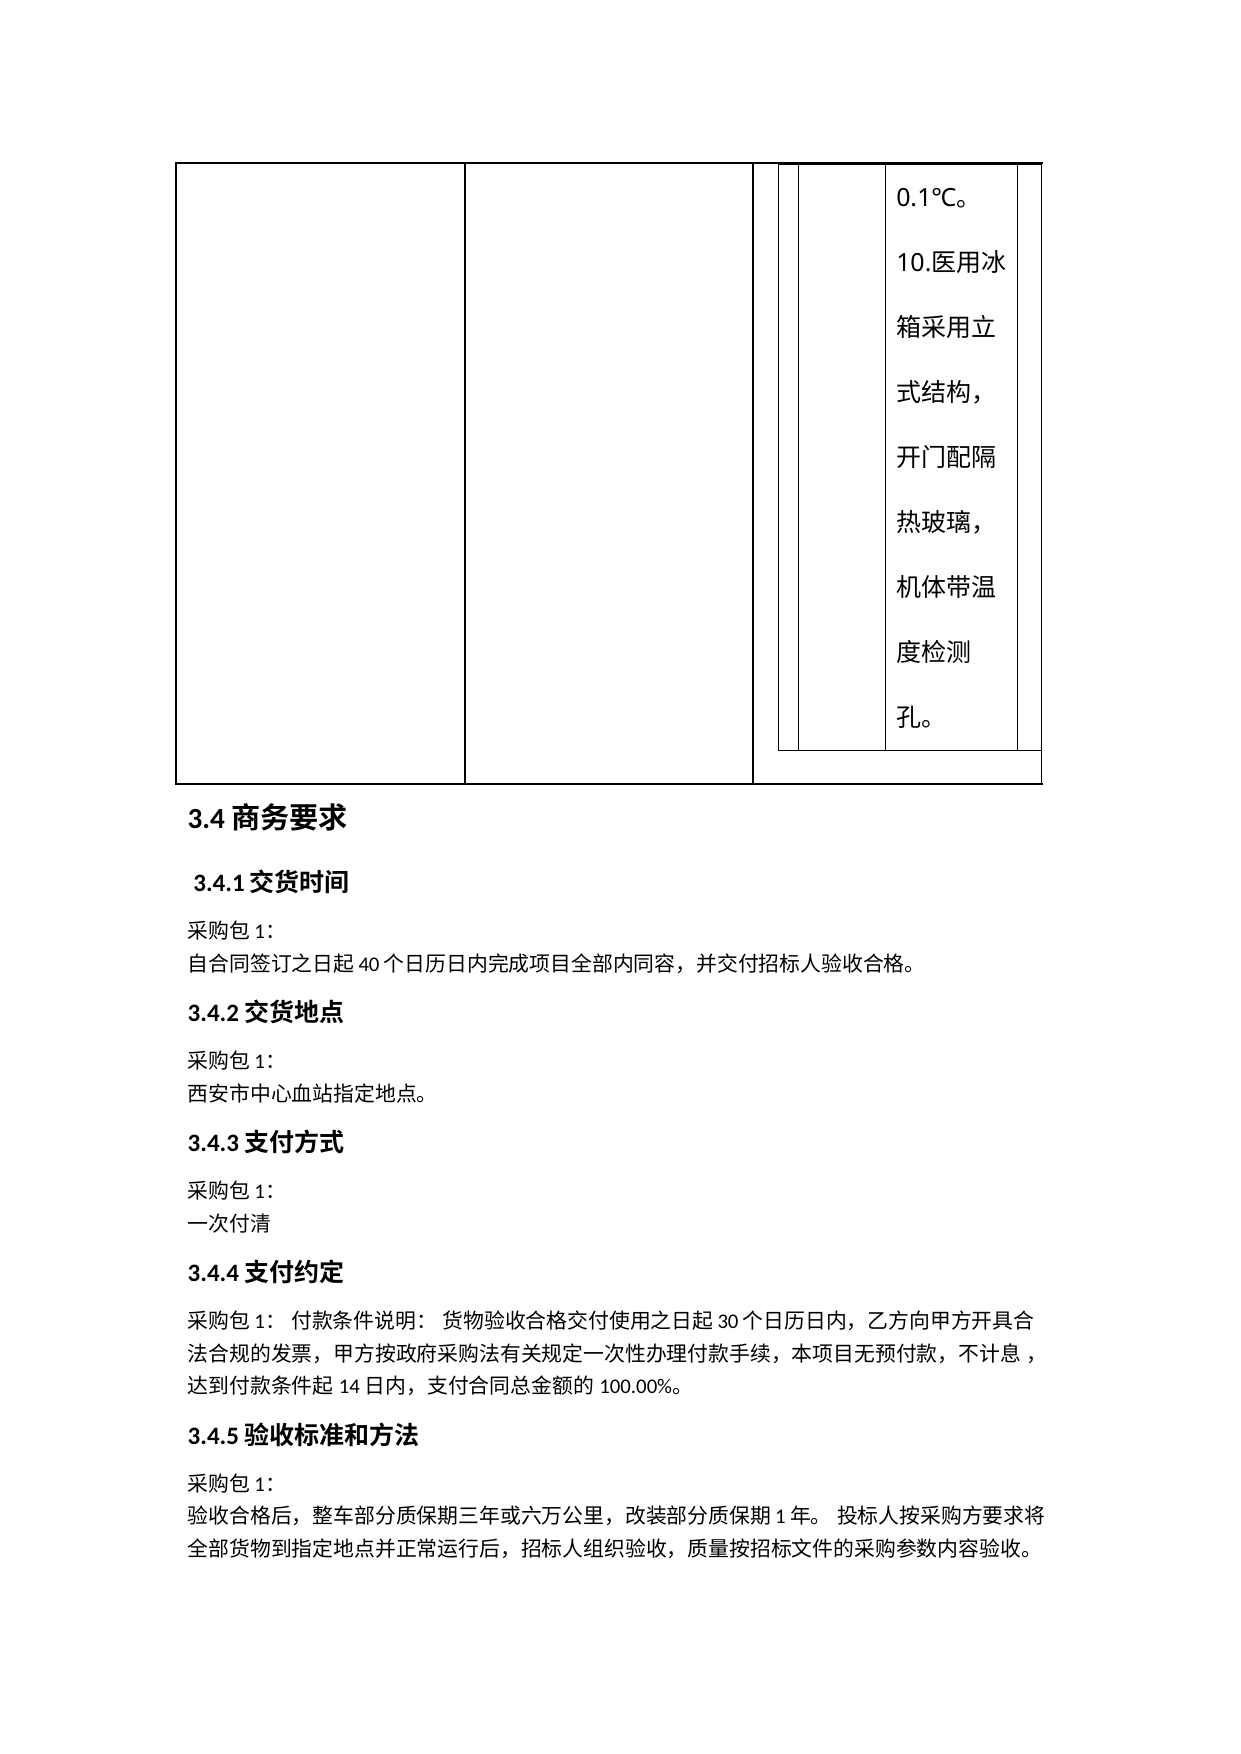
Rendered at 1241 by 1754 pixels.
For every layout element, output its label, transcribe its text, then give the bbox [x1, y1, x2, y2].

text 3.4商务要求 [187, 785, 1053, 850]
text 3.4.2交货地点 [187, 980, 1053, 1045]
text 3.4.1交货时间 [187, 850, 1053, 915]
text 采购包1： [187, 1045, 1053, 1077]
text 采购包1： [187, 1175, 1053, 1207]
text 一次付清 [187, 1207, 1053, 1240]
text 采购包1： 付款条件说明： 货物验收合格交付使用之日起30个日历日内，乙方向甲方开具合法合规的发票，甲方按政府采购法有关规定一次性办理付款手续，本项目无预付款，不计息 ，达到付款条件起 14 日内，支付合同总金额的 100.00%。 [187, 1305, 1053, 1402]
table_cell 1 [466, 164, 752, 783]
text 验收合格后，整车部分质保期三年或六万公里，改装部分质保期1年。 投标人按采购方要求将全部货物到指定地点并正常运行后，招标人组织验收，质量按招标文件的采购参数内容验收。 [187, 1500, 1053, 1565]
text 西安市中心血站指定地点。 [187, 1077, 1053, 1110]
text 3.4.5验收标准和方法 [187, 1402, 1053, 1467]
table_cell [177, 164, 464, 783]
text 采购包1： [187, 915, 1053, 947]
table_cell [754, 164, 1041, 783]
text 3.4.3支付方式 [187, 1110, 1053, 1175]
text 3.4.4支付约定 [187, 1240, 1053, 1305]
text 自合同签订之日起40个日历日内完成项目全部内同容，并交付招标人验收合格。 [187, 947, 1053, 980]
text 采购包1： [187, 1467, 1053, 1500]
